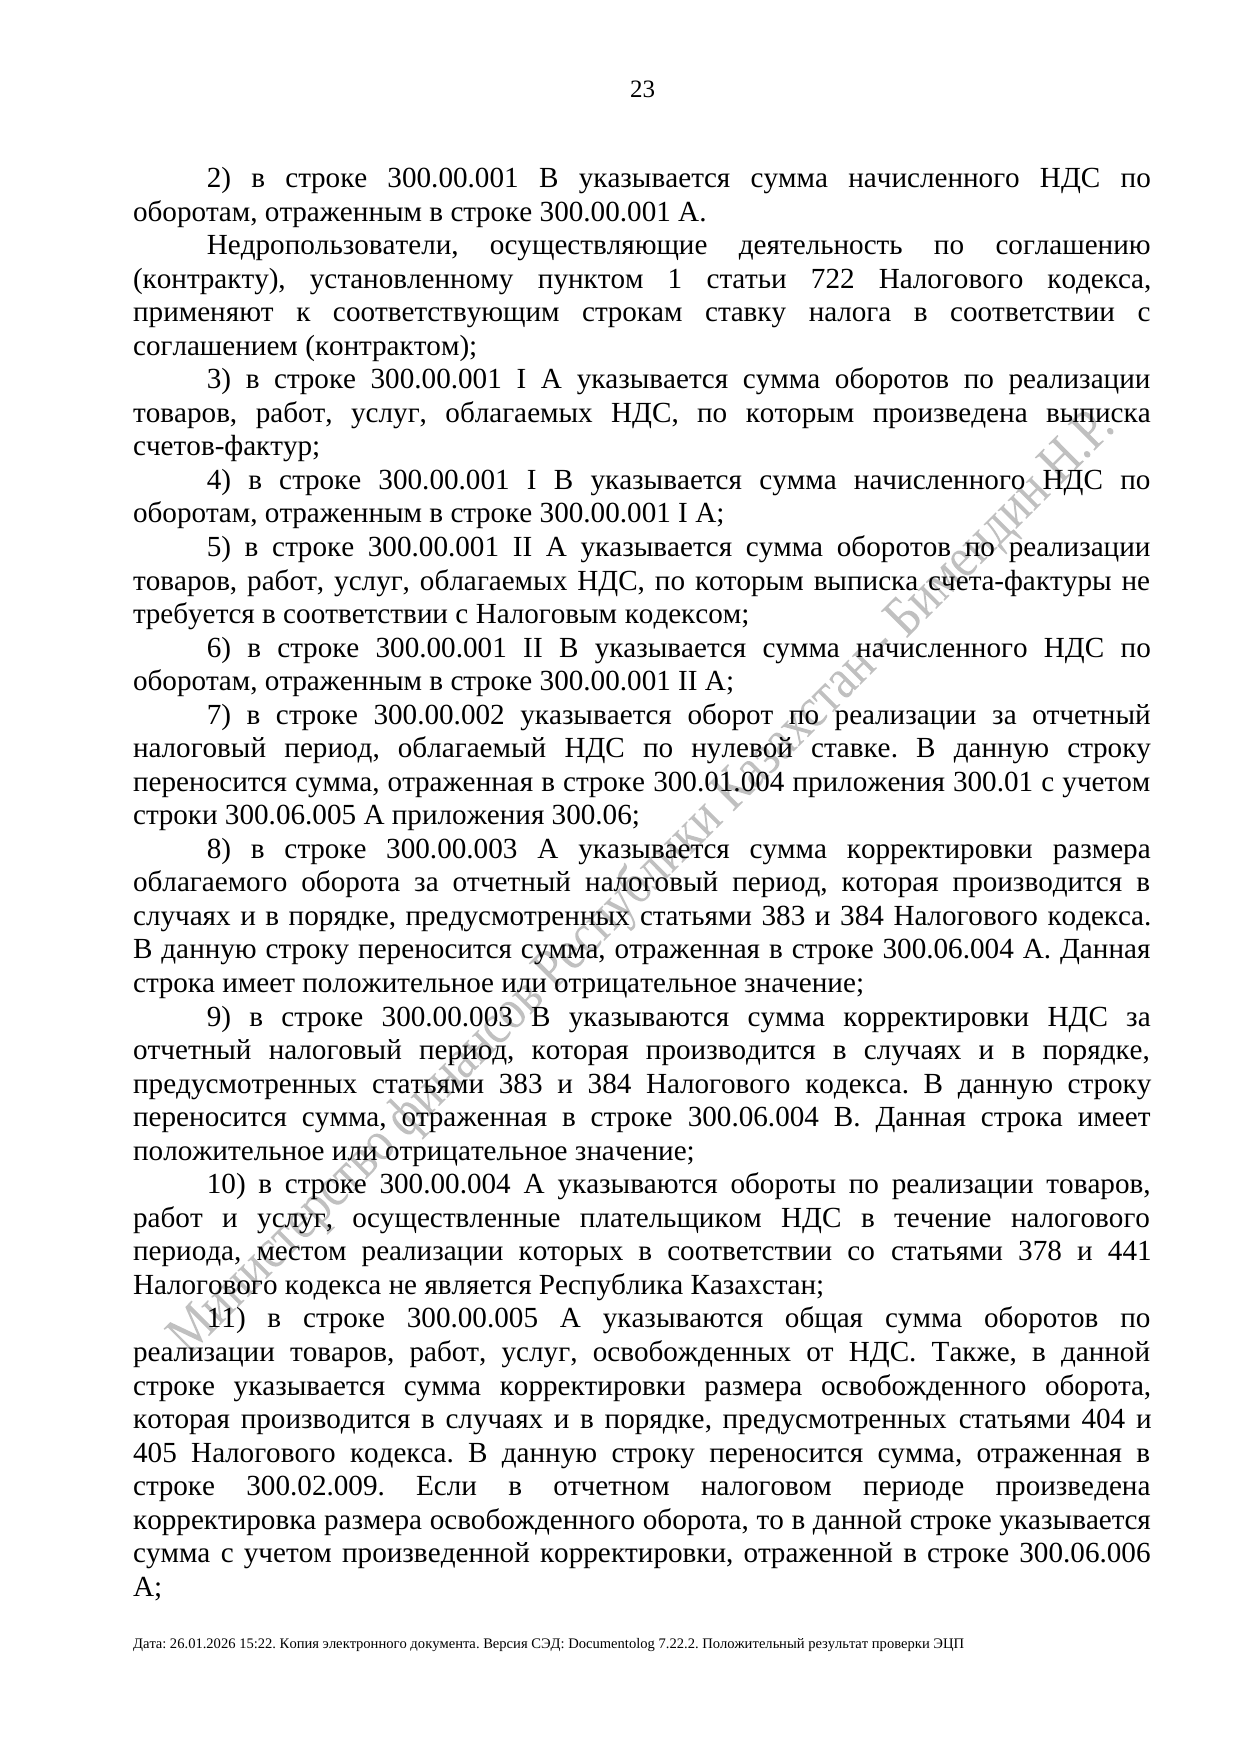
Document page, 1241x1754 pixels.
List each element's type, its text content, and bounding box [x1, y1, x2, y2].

text 10) в строке 300.00.004 А указываются обороты по реализации товаров, работ и услуг, осуществленные плательщиком НДС в течение налогового периода, местом реализации которых в соответствии со статьями 378 и 441 Налогового кодекса не является Республика Казахстан; [133, 1166, 1152, 1301]
text 7) в строке 300.00.002 указывается оборот по реализации за отчетный налоговый период, облагаемый НДС по нулевой ставке. В данную строку переносится сумма, отраженная в строке 300.01.004 приложения 300.01 с учетом строки 300.06.005 А приложения 300.06; [133, 697, 1152, 831]
text 4) в строке 300.00.001 I В указывается сумма начисленного НДС по оборотам, отраженным в строке 300.00.001 I А; [133, 462, 1152, 529]
text 8) в строке 300.00.003 А указывается сумма корректировки размера облагаемого оборота за отчетный налоговый период, которая производится в случаях и в порядке, предусмотренных статьями 383 и 384 Налогового кодекса. В данную строку переносится сумма, отраженная в строке 300.06.004 А. Данная строка имеет положительное или отрицательное значение; [133, 831, 1152, 999]
text 3) в строке 300.00.001 I А указывается сумма оборотов по реализации товаров, работ, услуг, облагаемых НДС, по которым произведена выписка счетов-фактур; [133, 361, 1152, 462]
text 9) в строке 300.00.003 В указываются сумма корректировки НДС за отчетный налоговый период, которая производится в случаях и в порядке, предусмотренных статьями 383 и 384 Налогового кодекса. В данную строку переносится сумма, отраженная в строке 300.06.004 В. Данная строка имеет положительное или отрицательное значение; [133, 999, 1152, 1166]
text 6) в строке 300.00.001 II В указывается сумма начисленного НДС по оборотам, отраженным в строке 300.00.001 II А; [133, 630, 1152, 697]
text 11) в строке 300.00.005 А указываются общая сумма оборотов по реализации товаров, работ, услуг, освобожденных от НДС. Также, в данной строке указывается сумма корректировки размера освобожденного оборота, которая производится в случаях и в порядке, предусмотренных статьями 404 и 405 Налогового кодекса. В данную строку переносится сумма, отраженная в строке 300.02.009. Если в отчетном налоговом периоде произведена корректировка размера освобожденного оборота, то в данной строке указывается сумма с учетом произведенной корректировки, отраженной в строке 300.06.006 А; [133, 1301, 1152, 1602]
text Недропользователи, осуществляющие деятельность по соглашению (контракту), установленному пунктом 1 статьи 722 Налогового кодекса, применяют к соответствующим строкам ставку налога в соответствии с соглашением (контрактом); [133, 227, 1152, 361]
text 2) в строке 300.00.001 В указывается сумма начисленного НДС по оборотам, отраженным в строке 300.00.001 А. [133, 160, 1152, 227]
text 5) в строке 300.00.001 II А указывается сумма оборотов по реализации товаров, работ, услуг, облагаемых НДС, по которым выписка счета-фактуры не требуется в соответствии с Налоговым кодексом; [133, 529, 1152, 630]
